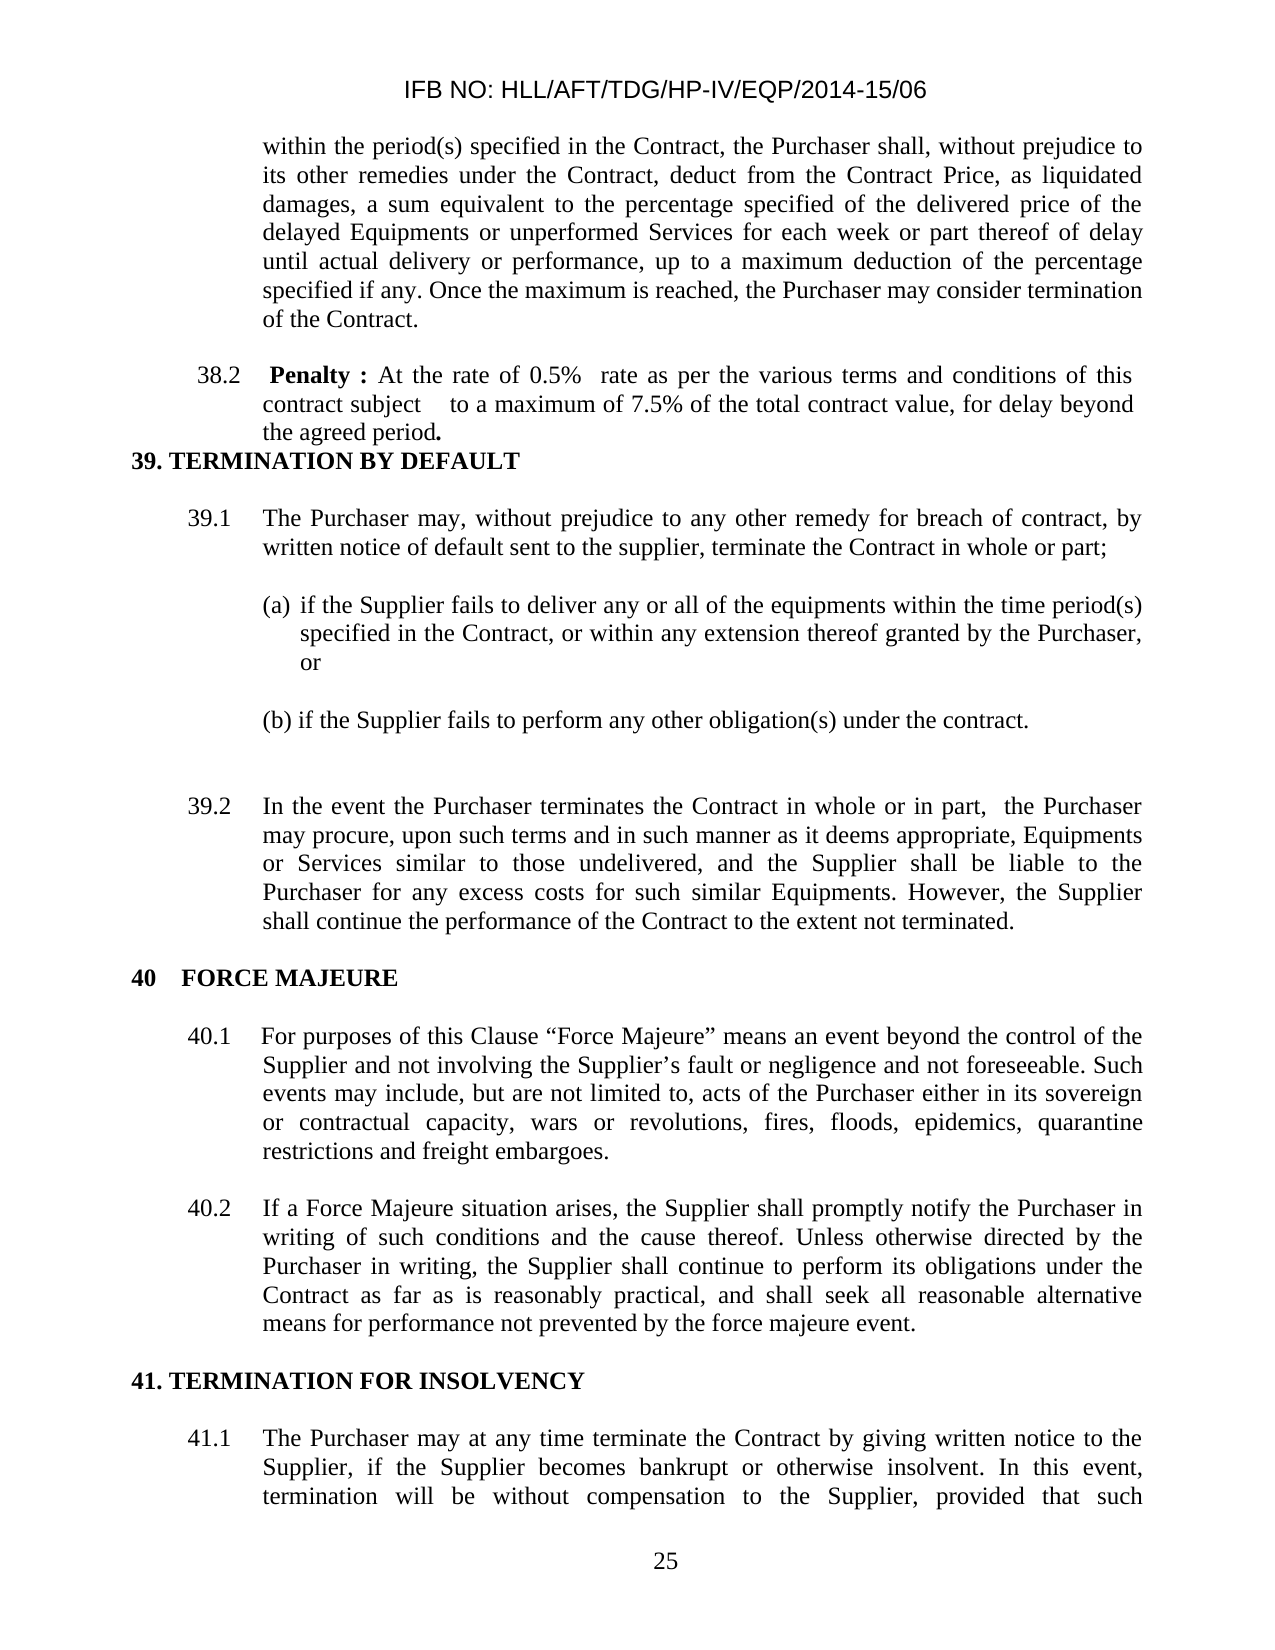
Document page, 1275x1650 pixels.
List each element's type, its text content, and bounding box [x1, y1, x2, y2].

text 39.2 In the event the Purchaser terminates the Contract in whole or in part, the Purchaser may procure, upon such terms and in such manner as it deems appropriate, Equipments or Services similar to those undelivered, and the Supplier shall be liable to the Purchaser for any excess costs for such similar Equipments. However, the Supplier shall continue the performance of the Contract to the extent not terminated. [187, 791, 1144, 935]
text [187, 1423, 1144, 1510]
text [187, 131, 1144, 332]
text 40.2 If a Force Majeure situation arises, the Supplier shall promptly notify the Purchaser in writing of such conditions and the cause thereof. Unless otherwise directed by the Purchaser in writing, the Supplier shall continue to perform its obligations under the Contract as far as is reasonably practical, and shall seek all reasonable alternative means for performance not prevented by the force majeure event. [187, 1193, 1144, 1337]
text 41. TERMINATION FOR INSOLVENCY [131, 1366, 1200, 1395]
text 39.1 The Purchaser may, without prejudice to any other remedy for breach of contract, by written notice of default sent to the supplier, terminate the Contract in whole or part; [187, 503, 1144, 561]
text 40.1 For purposes of this Clause “Force Majeure” means an event beyond the control of the Supplier and not involving the Supplier’s fault or negligence and not foreseeable. Such events may include, but are not limited to, acts of the Purchaser either in its sovereign or contractual capacity, wars or revolutions, fires, floods, epidemics, quarantine restrictions and freight embargoes. [187, 1021, 1144, 1165]
text (b) if the Supplier fails to perform any other obligation(s) under the contract. [262, 705, 1144, 733]
text 39. TERMINATION BY DEFAULT [131, 446, 1200, 475]
list if the Supplier fails to deliver any or all of the equipments within the time period(s) specified in the Contract, or within any extension thereof granted by the Purchaser, or [262, 590, 1144, 676]
text 38.2 Penalty : At the rate of 0.5% rate as per the various terms and conditions of this contract subject to a maximum of 7.5% of the total contract value, for delay beyond the agreed period. [169, 361, 1134, 446]
text 40 FORCE MAJEURE [131, 963, 1200, 992]
